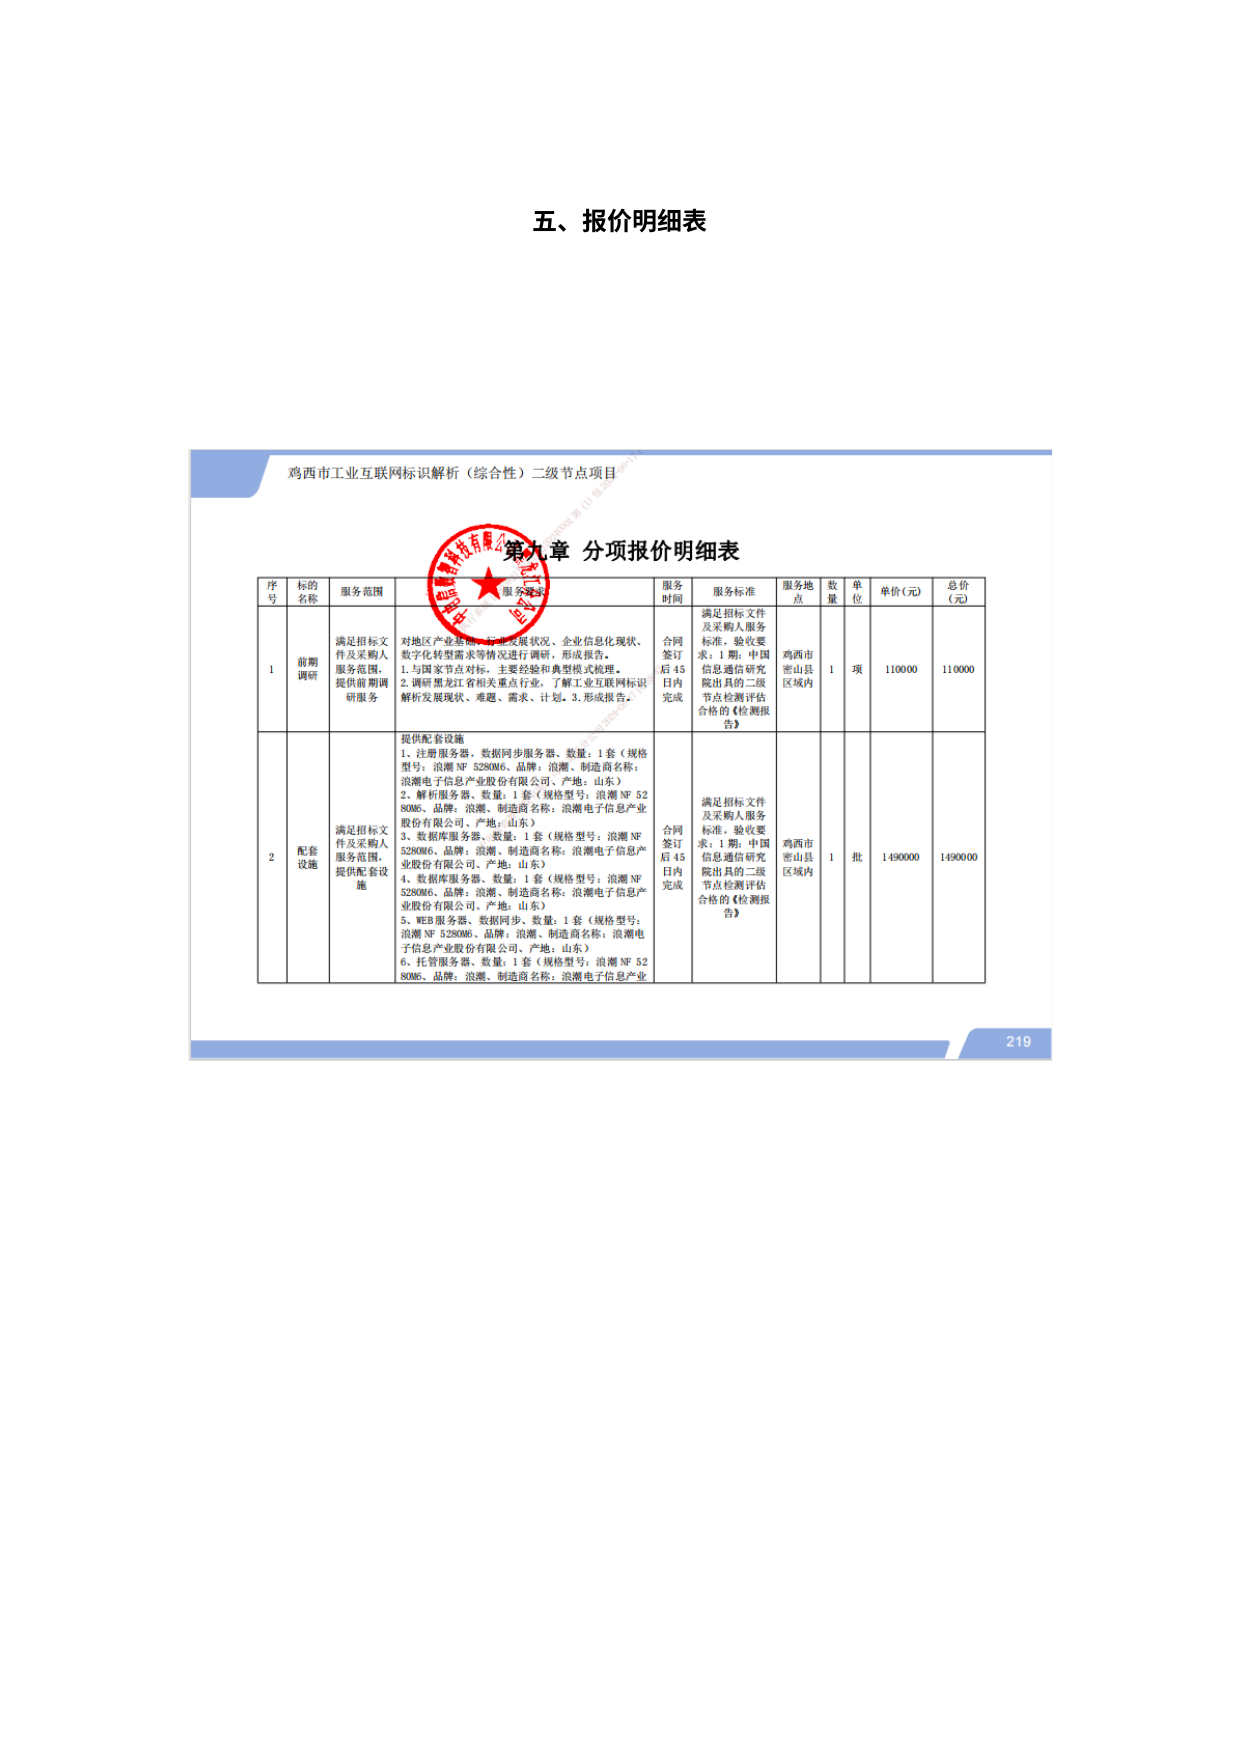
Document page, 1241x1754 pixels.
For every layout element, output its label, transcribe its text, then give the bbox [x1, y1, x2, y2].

picture [188, 449, 1053, 1061]
